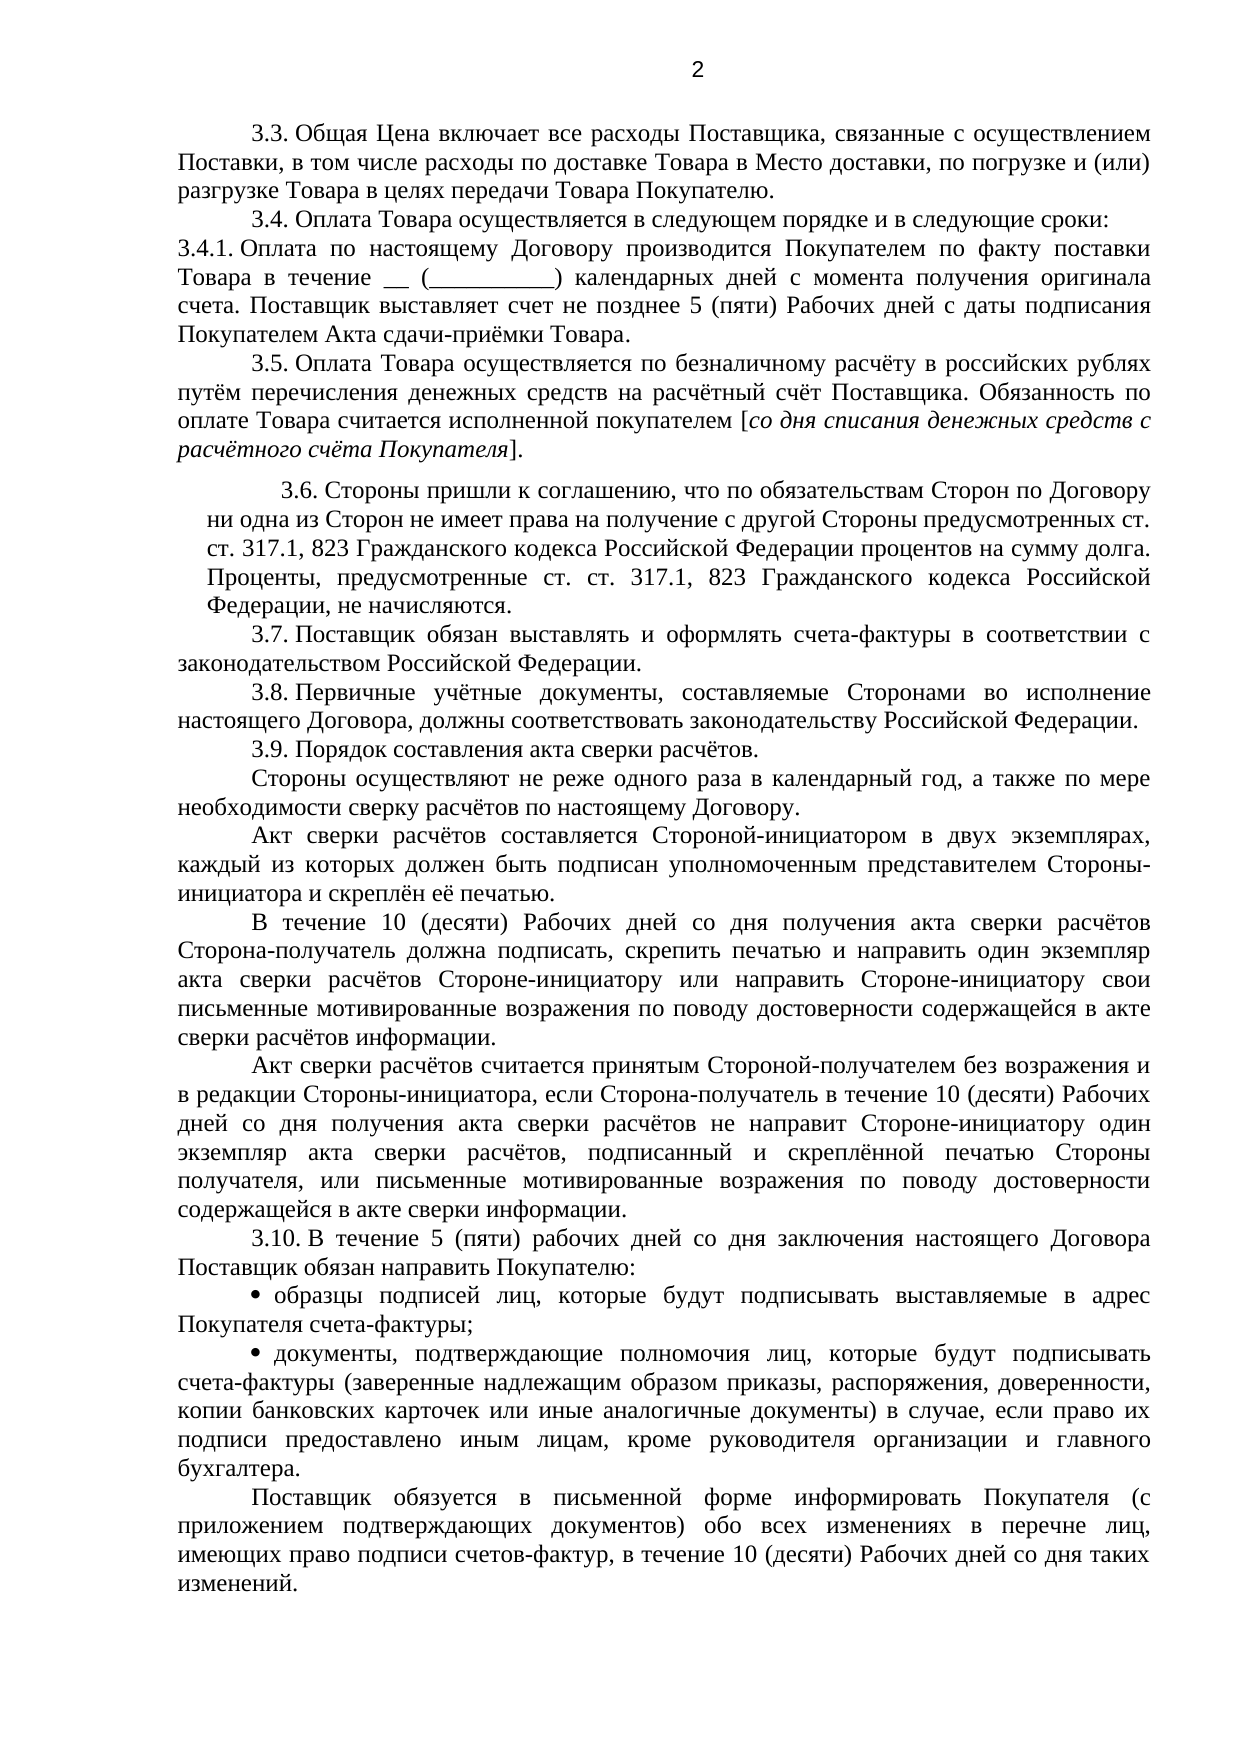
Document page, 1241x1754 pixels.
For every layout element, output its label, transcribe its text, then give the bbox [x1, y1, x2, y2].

text Акт сверки расчётов считается принятым Стороной-получателем без возражения и в редакции Стороны-инициатора, если Сторона-получатель в течение 10 (десяти) Рабочих дней со дня получения акта сверки расчётов не направит Стороне-инициатору один экземпляр акта сверки расчётов, подписанный и скреплённой печатью Стороны получателя, или письменные мотивированные возражения по поводу достоверности содержащейся в акте сверки информации. [177, 1051, 1152, 1223]
text Стороны осуществляют не реже одного раза в календарный год, а также по мере необходимости сверку расчётов по настоящему Договору. [177, 763, 1152, 821]
list Поставщик обязан выставлять и оформлять счета-фактуры в соответствии с законодательством Российской Федерации. [177, 619, 1152, 677]
text В течение 10 (десяти) Рабочих дней со дня получения акта сверки расчётов Сторона-получатель должна подписать, скрепить печатью и направить один экземпляр акта сверки расчётов Стороне-инициатору или направить Стороне-инициатору свои письменные мотивированные возражения по поводу достоверности содержащейся в акте сверки расчётов информации. [177, 907, 1152, 1051]
text Поставщик обязуется в письменной форме информировать Покупателя (с приложением подтверждающих документов) обо всех изменениях в перечне лиц, имеющих право подписи счетов-фактур, в течение 10 (десяти) Рабочих дней со дня таких изменений. [177, 1482, 1152, 1597]
list В течение 5 (пяти) рабочих дней со дня заключения настоящего Договора Поставщик обязан направить Покупателю: [177, 1223, 1152, 1281]
list документы, подтверждающие полномочия лиц, которые будут подписывать счета-фактуры (заверенные надлежащим образом приказы, распоряжения, доверенности, копии банковских карточек или иные аналогичные документы) в случае, если право их подписи предоставлено иным лицам, кроме руководителя организации и главного бухгалтера. [177, 1338, 1152, 1482]
list образцы подписей лиц, которые будут подписывать выставляемые в адрес Покупателя счета-фактуры; [177, 1281, 1152, 1338]
list Порядок составления акта сверки расчётов. [177, 734, 1152, 763]
list Стороны пришли к соглашению, что по обязательствам Сторон по Договору ни одна из Сторон не имеет права на получение с другой Стороны предусмотренных ст. ст. 317.1, 823 Гражданского кодекса Российской Федерации процентов на сумму долга. Проценты, предусмотренные ст. ст. 317.1, 823 Гражданского кодекса Российской Федерации, не начисляются. [207, 476, 1152, 619]
list Оплата Товара осуществляется по безналичному расчёту в российских рублях путём перечисления денежных средств на расчётный счёт Поставщика. Обязанность по оплате Товара считается исполненной покупателем [со дня списания денежных средств с расчётного счёта Покупателя]. [177, 348, 1152, 463]
list Общая Цена включает все расходы Поставщика, связанные с осуществлением Поставки, в том числе расходы по доставке Товара в Место доставки, по погрузке и (или) разгрузке Товара в целях передачи Товара Покупателю. [177, 118, 1152, 204]
list Оплата Товара осуществляется в следующем порядке и в следующие сроки: [177, 204, 1152, 233]
text Акт сверки расчётов составляется Стороной-инициатором в двух экземплярах, каждый из которых должен быть подписан уполномоченным представителем Стороны-инициатора и скреплён её печатью. [177, 821, 1152, 907]
list Оплата по настоящему Договору производится Покупателем по факту поставки Товара в течение __ (__________) календарных дней с момента получения оригинала счета. Поставщик выставляет счет не позднее 5 (пяти) Рабочих дней с даты подписания Покупателем Акта сдачи-приёмки Товара. [177, 233, 1152, 348]
list Первичные учётные документы, составляемые Сторонами во исполнение настоящего Договора, должны соответствовать законодательству Российской Федерации. [177, 677, 1152, 734]
